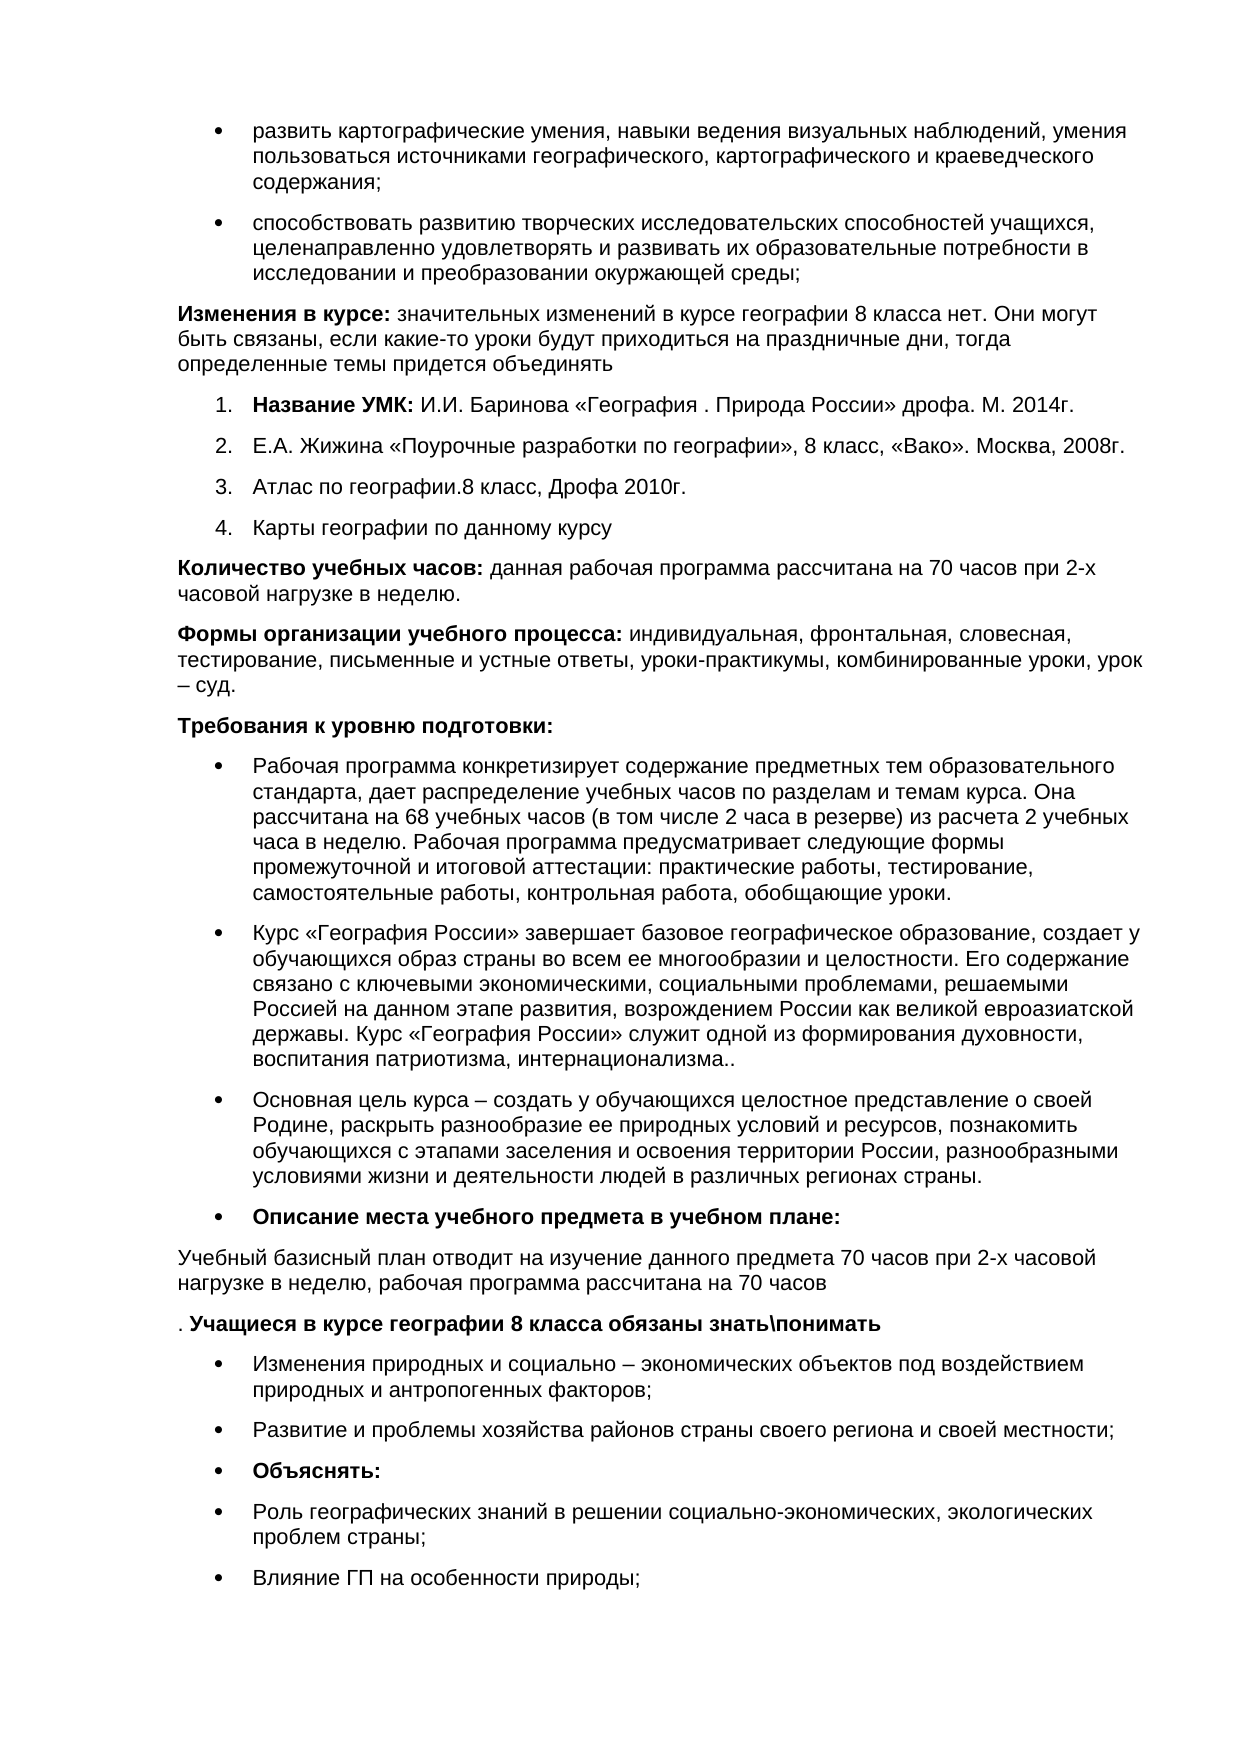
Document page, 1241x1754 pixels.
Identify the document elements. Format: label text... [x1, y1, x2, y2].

list Описание места учебного предмета в учебном плане: [215, 1203, 1152, 1229]
list Рабочая программа конкретизирует содержание предметных тем образовательного стандарта, дает распределение учебных часов по разделам и темам курса. Она рассчитана на 68 учебных часов (в том числе 2 часа в резерве) из расчета 2 учебных часа в неделю. Рабочая программа предусматривает следующие формы промежуточной и итоговой аттестации: практические работы, тестирование, самостоятельные работы, контрольная работа, обобщающие уроки. [215, 753, 1152, 904]
text . Учащиеся в курсе географии 8 класса обязаны знать\понимать [177, 1310, 1152, 1336]
list Название УМК: И.И. Баринова «География . Природа России» дрофа. М. 2014г. [215, 392, 1152, 417]
list Объяснять: [215, 1458, 1152, 1483]
text Формы организации учебного процесса: индивидуальная, фронтальная, словесная, тестирование, письменные и устные ответы, уроки-практикумы, комбинированные уроки, урок – суд. [177, 621, 1152, 697]
list Изменения природных и социально – экономических объектов под воздействием природных и антропогенных факторов; [215, 1351, 1152, 1402]
text Требования к уровню подготовки: [177, 712, 1152, 738]
list Е.А. Жижина «Поурочные разработки по географии», 8 класс, «Вако». Москва, 2008г. [215, 433, 1152, 458]
list развить картографические умения, навыки ведения визуальных наблюдений, умения пользоваться источниками географического, картографического и краеведческого содержания; [215, 118, 1152, 194]
text Учебный базисный план отводит на изучение данного предмета 70 часов при 2-х часовой нагрузке в неделю, рабочая программа рассчитана на 70 часов [177, 1244, 1152, 1295]
list Курс «География России» завершает базовое географическое образование, создает у обучающихся образ страны во всем ее многообразии и целостности. Его содержание связано с ключевыми экономическими, социальными проблемами, решаемыми Россией на данном этапе развития, возрождением России как великой евроазиатской державы. Курс «География России» служит одной из формирования духовности, воспитания патриотизма, интернационализма.. [215, 920, 1152, 1071]
list Развитие и проблемы хозяйства районов страны своего региона и своей местности; [215, 1417, 1152, 1442]
list Роль географических знаний в решении социально-экономических, экологических проблем страны; [215, 1499, 1152, 1549]
list Основная цель курса – создать у обучающихся целостное представление о своей Родине, раскрыть разнообразие ее природных условий и ресурсов, познакомить обучающихся с этапами заселения и освоения территории России, разнообразными условиями жизни и деятельности людей в различных регионах страны. [215, 1087, 1152, 1188]
list Атлас по географии.8 класс, Дрофа 2010г. [215, 473, 1152, 499]
list Влияние ГП на особенности природы; [215, 1565, 1152, 1590]
list Карты географии по данному курсу [215, 514, 1152, 539]
text Изменения в курсе: значительных изменений в курсе географии 8 класса нет. Они могут быть связаны, если какие-то уроки будут приходиться на праздничные дни, тогда определенные темы придется объединять [177, 301, 1152, 376]
text Количество учебных часов: данная рабочая программа рассчитана на 70 часов при 2-х часовой нагрузке в неделю. [177, 555, 1152, 606]
list способствовать развитию творческих исследовательских способностей учащихся, целенаправленно удовлетворять и развивать их образовательные потребности в исследовании и преобразовании окуржающей среды; [215, 209, 1152, 285]
